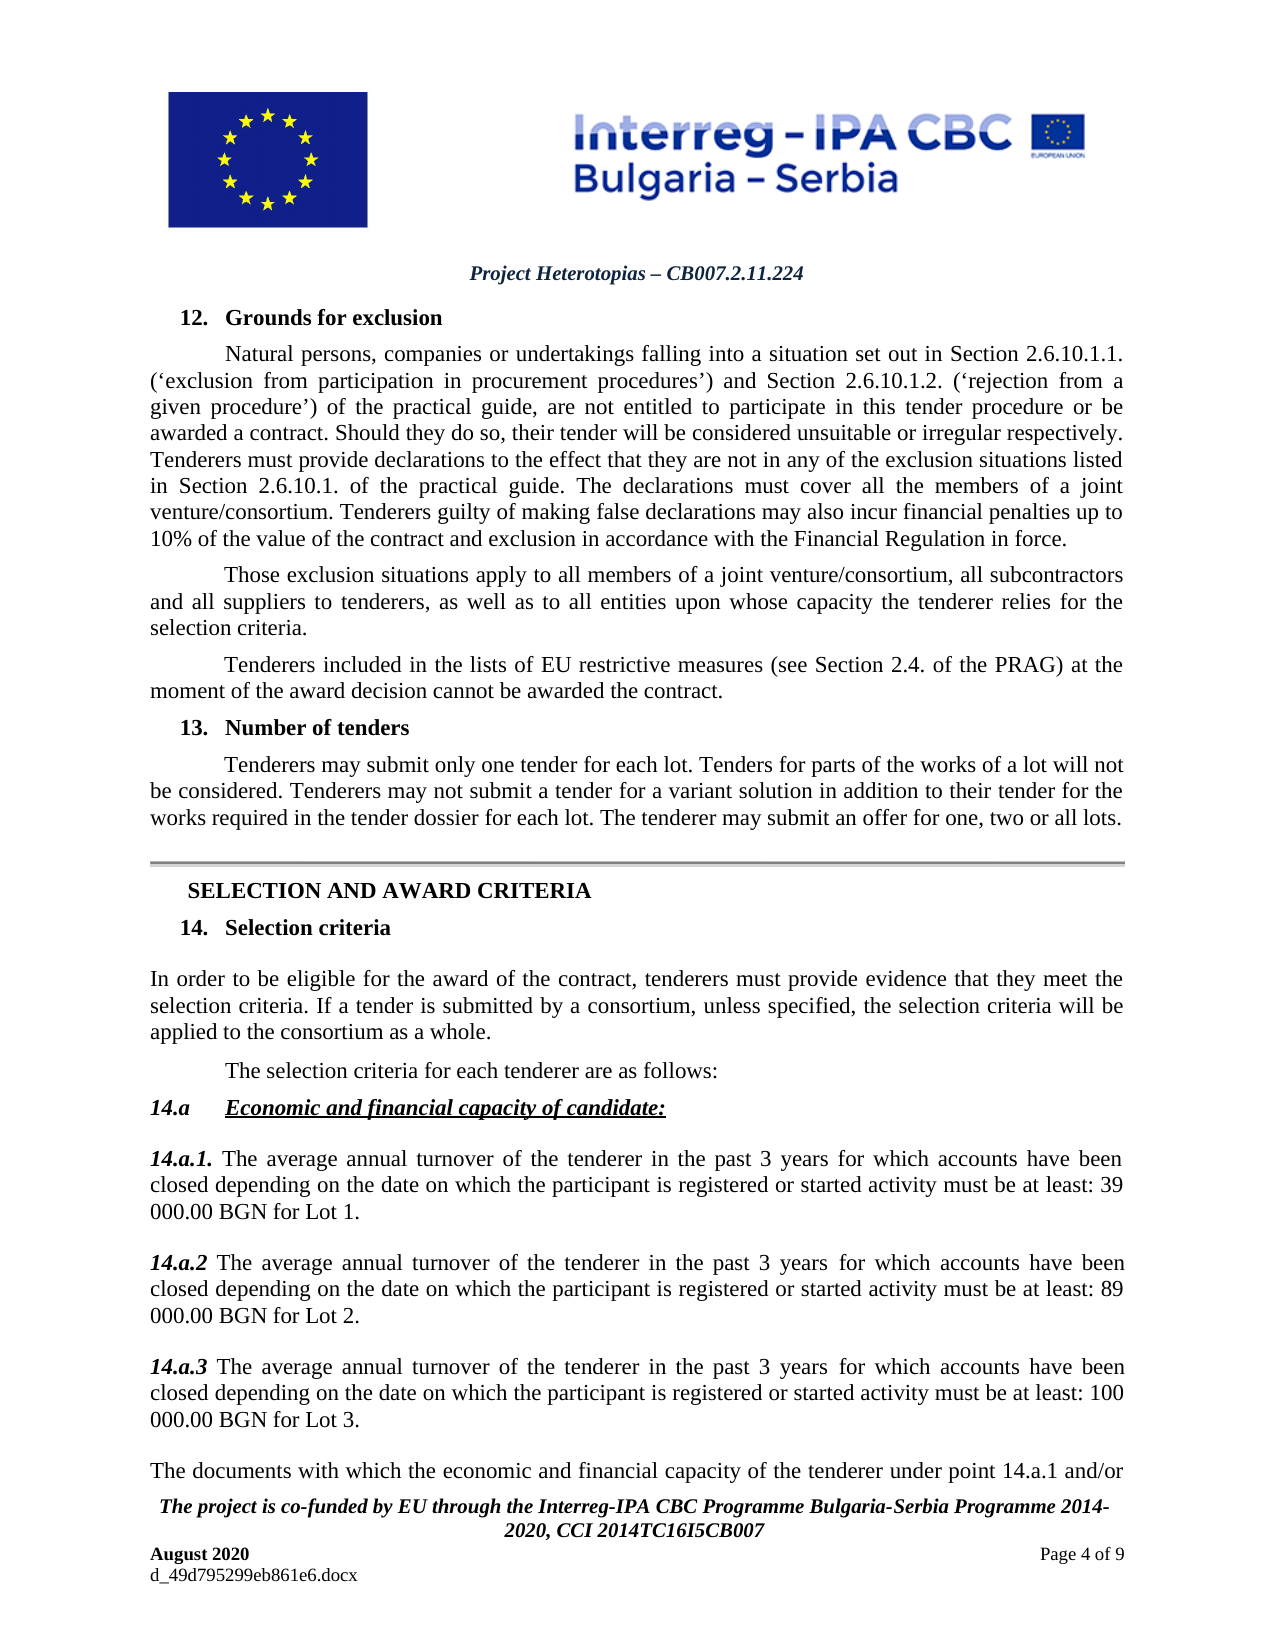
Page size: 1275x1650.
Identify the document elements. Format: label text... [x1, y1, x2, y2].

text Tenderers may submit only one tender for each lot. Tenders for parts of the works of a lot will not be considered. Tenderers may not submit a tender for a variant solution in addition to their tender for the works required in the tender dossier for each lot. The tenderer may submit an offer for one, two or all lots. [150, 751, 1125, 830]
subtitle Number of tenders [179, 714, 1125, 741]
text Natural persons, companies or undertakings falling into a situation set out in Section 2.6.10.1.1. (‘exclusion from participation in procurement procedures’) and Section 2.6.10.1.2. (‘rejection from a given procedure’) of the practical guide, are not entitled to participate in this tender procedure or be awarded a contract. Should they do so, their tender will be considered unsuitable or irregular respectively. Tenderers must provide declarations to the effect that they are not in any of the exclusion situations listed in Section 2.6.10.1. of the practical guide. The declarations must cover all the members of a joint venture/consortium. Tenderers guilty of making false declarations may also incur financial penalties up to 10% of the value of the contract and exclusion in accordance with the Financial Regulation in force. [150, 340, 1125, 551]
text The selection criteria for each tenderer are as follows: [225, 1057, 1125, 1083]
subtitle Grounds for exclusion [179, 303, 1125, 330]
text 14.a Economic and financial capacity of candidate: [150, 1094, 1125, 1120]
text Those exclusion situations apply to all members of a joint venture/consortium, all subcontractors and all suppliers to tenderers, as well as to all entities upon whose capacity the tenderer relies for the selection criteria. [150, 562, 1125, 641]
subtitle Selection criteria [179, 914, 1125, 940]
text Tenderers included in the lists of EU restrictive measures (see Section 2.4. of the PRAG) at the moment of the award decision cannot be awarded the contract. [150, 651, 1125, 704]
subtitle 14.a.1. The average annual turnover of the tenderer in the past 3 years for which accounts have been closed depending on the date on which the participant is registered or started activity must be at least: 39 000.00 BGN for Lot 1. [150, 1145, 1125, 1224]
subtitle 14.a.2 The average annual turnover of the tenderer in the past 3 years for which accounts have been closed depending on the date on which the participant is registered or started activity must be at least: 89 000.00 BGN for Lot 2. [150, 1249, 1125, 1328]
text SELECTION AND AWARD CRITERIA [187, 877, 1125, 903]
subtitle In order to be eligible for the award of the contract, tenderers must provide evidence that they meet the selection criteria. If a tender is submitted by a consortium, unless specified, the selection criteria will be applied to the consortium as a whole. [150, 965, 1125, 1044]
picture [165, 88, 371, 231]
picture [549, 88, 1111, 219]
subtitle 14.a.3 The average annual turnover of the tenderer in the past 3 years for which accounts have been closed depending on the date on which the participant is registered or started activity must be at least: 100 000.00 BGN for Lot 3. [150, 1353, 1125, 1432]
